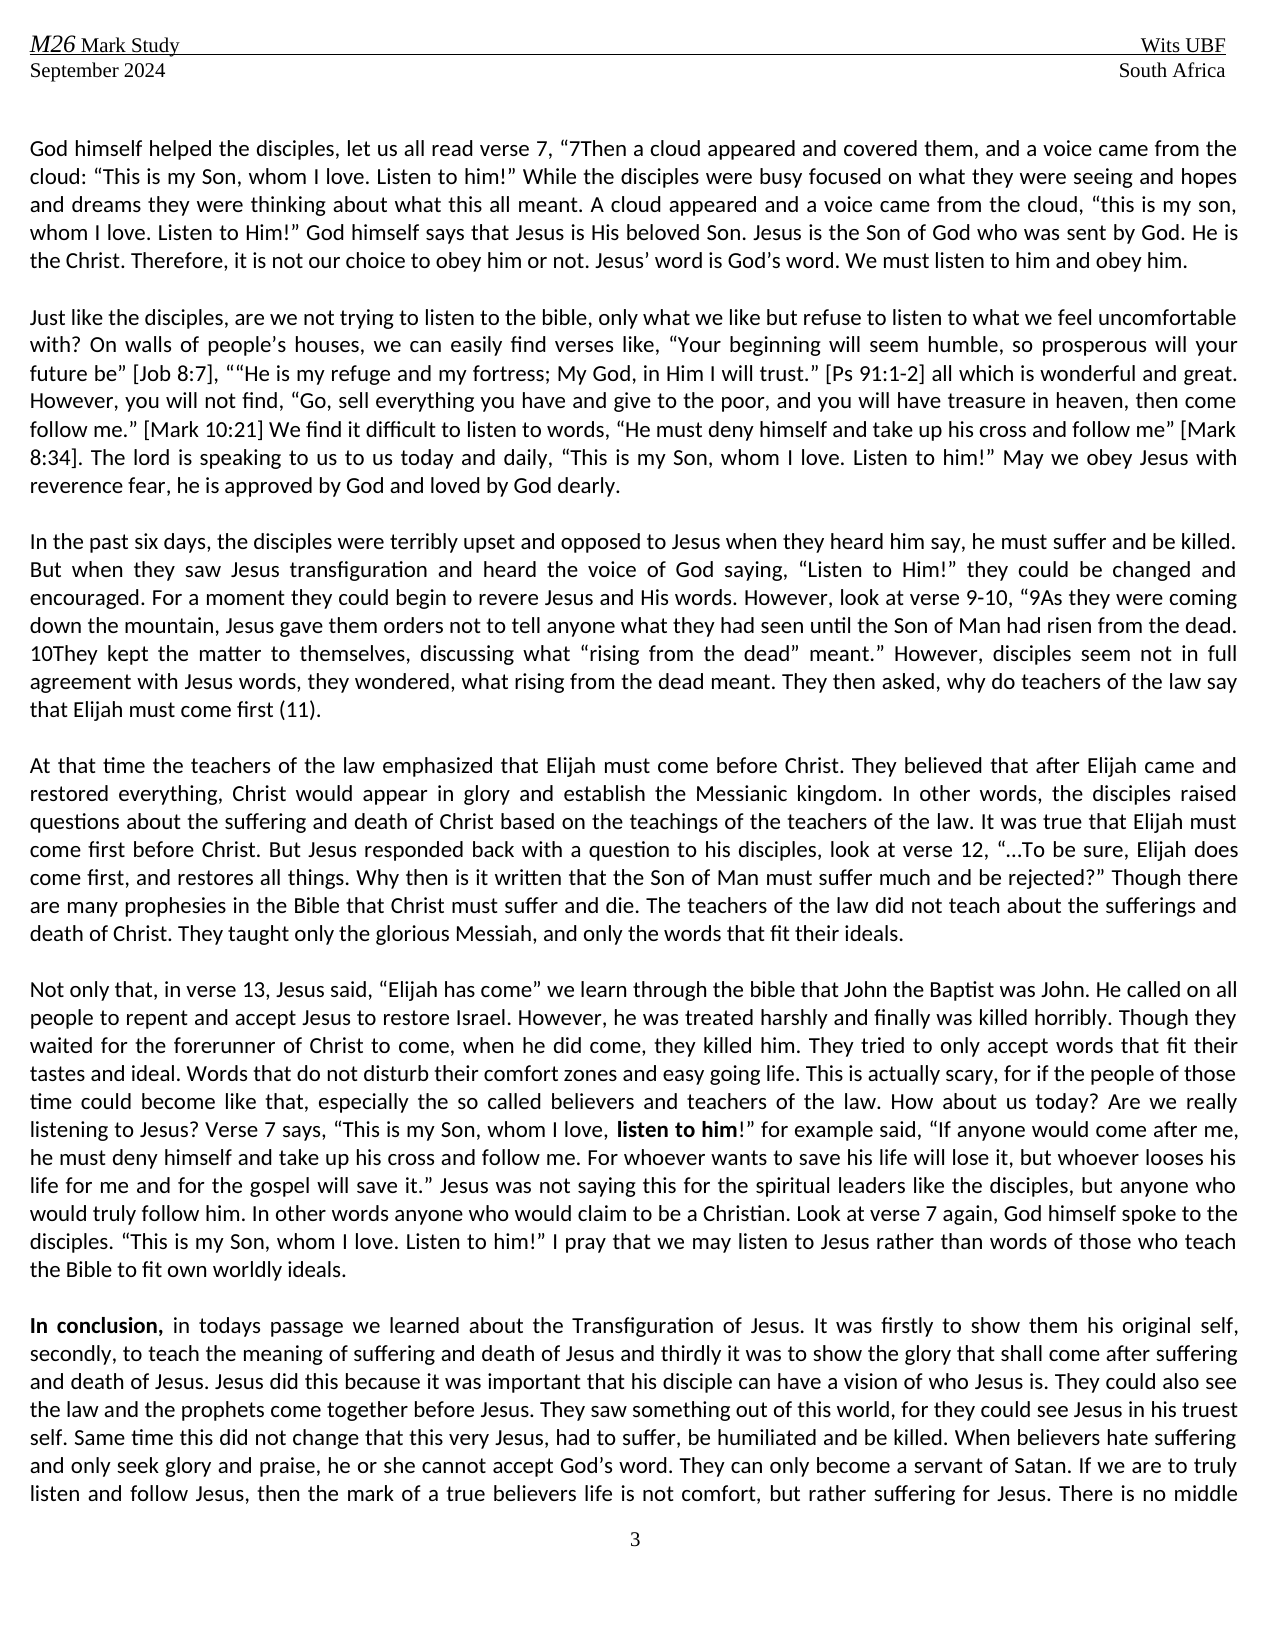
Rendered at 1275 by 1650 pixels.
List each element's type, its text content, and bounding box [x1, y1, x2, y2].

text In the past six days, the disciples were terribly upset and opposed to Jesus when they heard him say, he must suffer and be killed. But when they saw Jesus transfiguration and heard the voice of God saying, “Listen to Him!” they could be changed and encouraged. For a moment they could begin to revere Jesus and His words. However, look at verse 9-10, “9As they were coming down the mountain, Jesus gave them orders not to tell anyone what they had seen until the Son of Man had risen from the dead. 10They kept the matter to themselves, discussing what “rising from the dead” meant.” However, disciples seem not in full agreement with Jesus words, they wondered, what rising from the dead meant. They then asked, why do teachers of the law say that Elijah must come first (11). [29, 527, 1240, 723]
text At that time the teachers of the law emphasized that Elijah must come before Christ. They believed that after Elijah came and restored everything, Christ would appear in glory and establish the Messianic kingdom. In other words, the disciples raised questions about the suffering and death of Christ based on the teachings of the teachers of the law. It was true that Elijah must come first before Christ. But Jesus responded back with a question to his disciples, look at verse 12, “…To be sure, Elijah does come first, and restores all things. Why then is it written that the Son of Man must suffer much and be rejected?” Though there are many prophesies in the Bible that Christ must suffer and die. The teachers of the law did not teach about the sufferings and death of Christ. They taught only the glorious Messiah, and only the words that fit their ideals. [29, 751, 1240, 947]
text God himself helped the disciples, let us all read verse 7, “7Then a cloud appeared and covered them, and a voice came from the cloud: “This is my Son, whom I love. Listen to him!” While the disciples were busy focused on what they were seeing and hopes and dreams they were thinking about what this all meant. A cloud appeared and a voice came from the cloud, “this is my son, whom I love. Listen to Him!” God himself says that Jesus is His beloved Son. Jesus is the Son of God who was sent by God. He is the Christ. Therefore, it is not our choice to obey him or not. Jesus’ word is God’s word. We must listen to him and obey him. [29, 134, 1240, 274]
text Not only that, in verse 13, Jesus said, “Elijah has come” we learn through the bible that John the Baptist was John. He called on all people to repent and accept Jesus to restore Israel. However, he was treated harshly and finally was killed horribly. Though they waited for the forerunner of Christ to come, when he did come, they killed him. They tried to only accept words that fit their tastes and ideal. Words that do not disturb their comfort zones and easy going life. This is actually scary, for if the people of those time could become like that, especially the so called believers and teachers of the law. How about us today? Are we really listening to Jesus? Verse 7 says, “This is my Son, whom I love, listen to him!” for example said, “If anyone would come after me, he must deny himself and take up his cross and follow me. For whoever wants to save his life will lose it, but whoever looses his life for me and for the gospel will save it.” Jesus was not saying this for the spiritual leaders like the disciples, but anyone who would truly follow him. In other words anyone who would claim to be a Christian. Look at verse 7 again, God himself spoke to the disciples. “This is my Son, whom I love. Listen to him!” I pray that we may listen to Jesus rather than words of those who teach the Bible to fit own worldly ideals. [29, 975, 1240, 1283]
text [29, 1311, 1240, 1507]
text Just like the disciples, are we not trying to listen to the bible, only what we like but refuse to listen to what we feel uncomfortable with? On walls of people’s houses, we can easily find verses like, “Your beginning will seem humble, so prosperous will your future be” [Job 8:7], ““He is my refuge and my fortress; My God, in Him I will trust.” [Ps 91:1-2] all which is wonderful and great. However, you will not find, “Go, sell everything you have and give to the poor, and you will have treasure in heaven, then come follow me.” [Mark 10:21] We find it difficult to listen to words, “He must deny himself and take up his cross and follow me” [Mark 8:34]. The lord is speaking to us to us today and daily, “This is my Son, whom I love. Listen to him!” May we obey Jesus with reverence fear, he is approved by God and loved by God dearly. [29, 303, 1240, 499]
